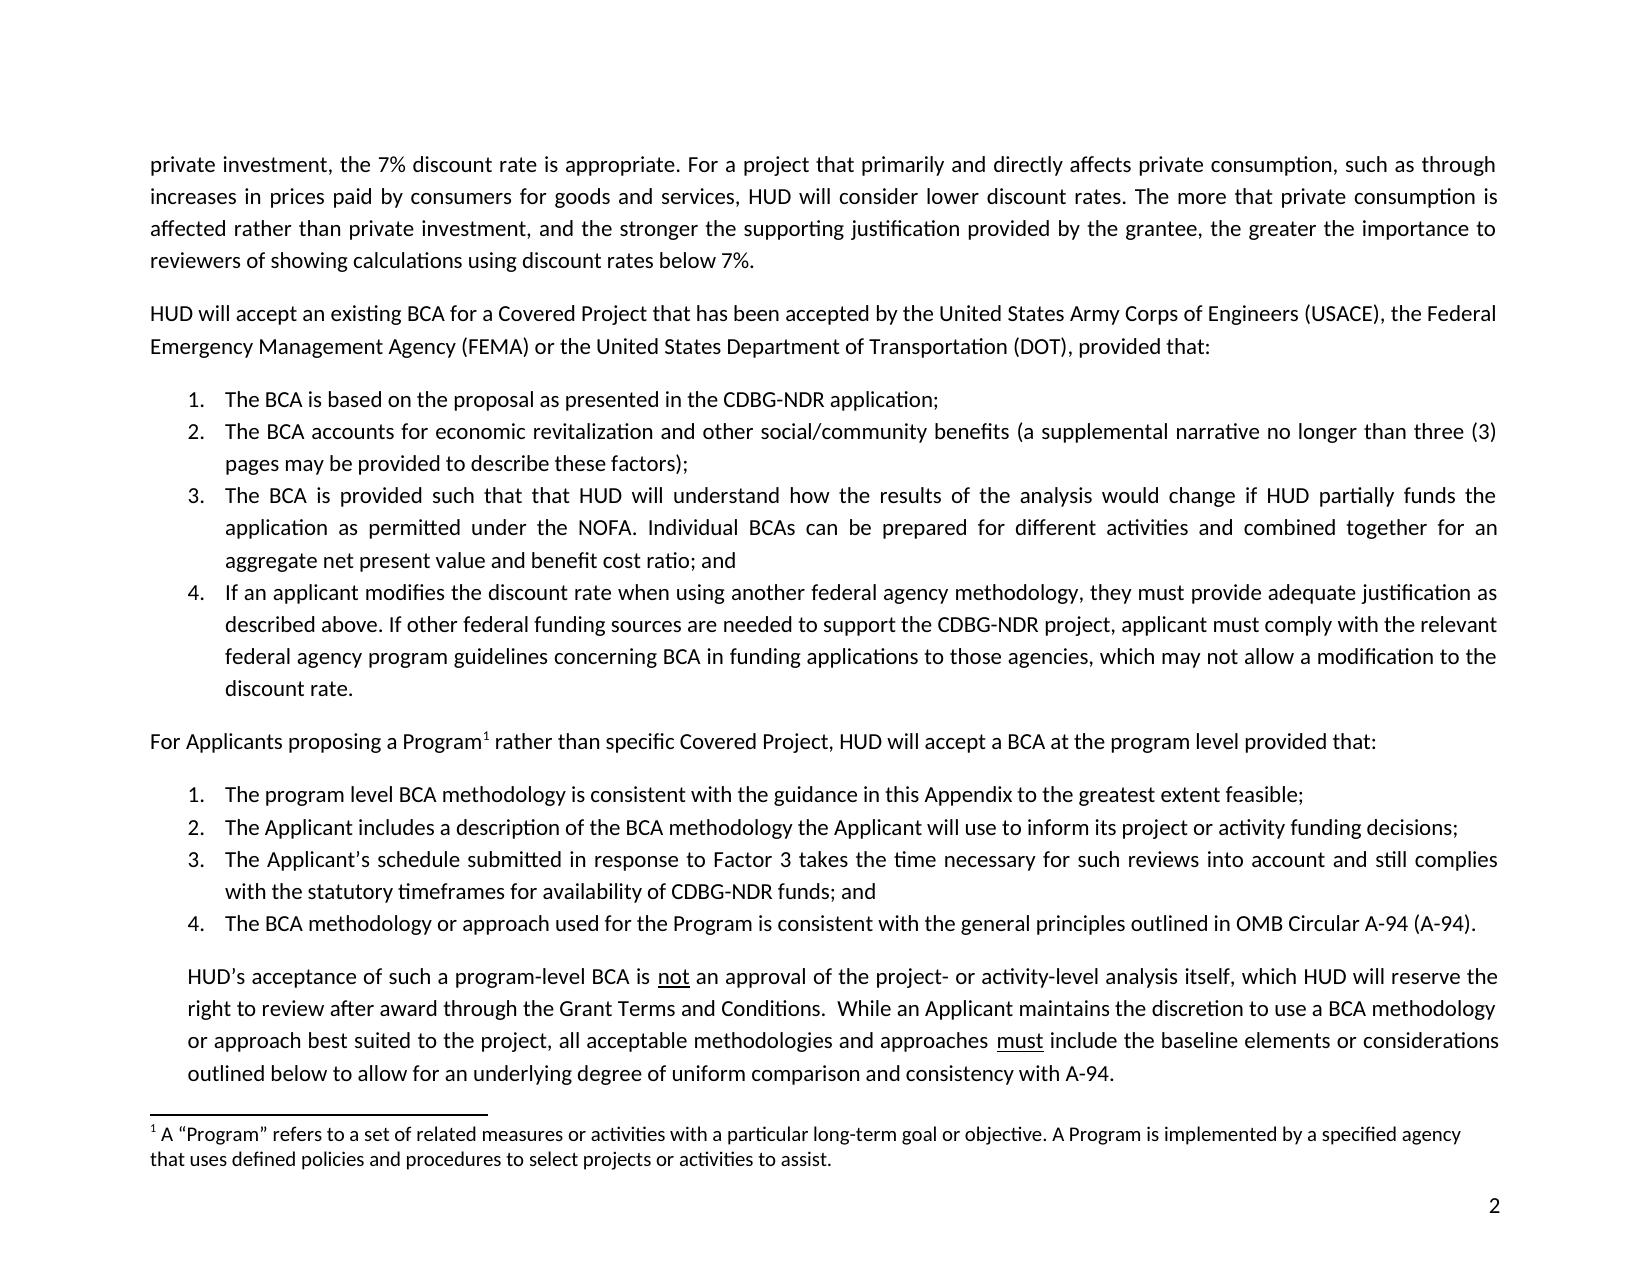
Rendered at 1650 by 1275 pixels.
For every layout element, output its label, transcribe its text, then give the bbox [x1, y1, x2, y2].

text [150, 150, 1500, 274]
list The BCA methodology or approach used for the Program is consistent with the general principles outlined in OMB Circular A-94 (A-94). [187, 909, 1500, 937]
list The program level BCA methodology is consistent with the guidance in this Appendix to the greatest extent feasible; [187, 781, 1500, 808]
list The BCA accounts for economic revitalization and other social/community benefits (a supplemental narrative no longer than three (3) pages may be provided to describe these factors); [187, 417, 1500, 477]
list The BCA is based on the proposal as presented in the CDBG-NDR application; [187, 385, 1500, 413]
text HUD’s acceptance of such a program-level BCA is not an approval of the project- or activity-level analysis itself, which HUD will reserve the right to review after award through the Grant Terms and Conditions. While an Applicant maintains the discretion to use a BCA methodology or approach best suited to the project, all acceptable methodologies and approaches must include the baseline elements or considerations outlined below to allow for an underlying degree of uniform comparison and consistency with A-94. [187, 962, 1500, 1087]
text For Applicants proposing a Program rather than specific Covered Project, HUD will accept a BCA at the program level provided that: [150, 727, 1500, 756]
list The Applicant includes a description of the BCA methodology the Applicant will use to inform its project or activity funding decisions; [187, 813, 1500, 841]
list If an applicant modifies the discount rate when using another federal agency methodology, they must provide adequate justification as described above. If other federal funding sources are needed to support the CDBG-NDR project, applicant must comply with the relevant federal agency program guidelines concerning BCA in funding applications to those agencies, which may not allow a modification to the discount rate. [187, 578, 1500, 702]
list The Applicant’s schedule submitted in response to Factor 3 takes the time necessary for such reviews into account and still complies with the statutory timeframes for availability of CDBG-NDR funds; and [187, 845, 1500, 905]
text HUD will accept an existing BCA for a Covered Project that has been accepted by the United States Army Corps of Engineers (USACE), the Federal Emergency Management Agency (FEMA) or the United States Department of Transportation (DOT), provided that: [150, 299, 1500, 360]
list The BCA is provided such that that HUD will understand how the results of the analysis would change if HUD partially funds the application as permitted under the NOFA. Individual BCAs can be prepared for different activities and combined together for an aggregate net present value and benefit cost ratio; and [187, 481, 1500, 574]
